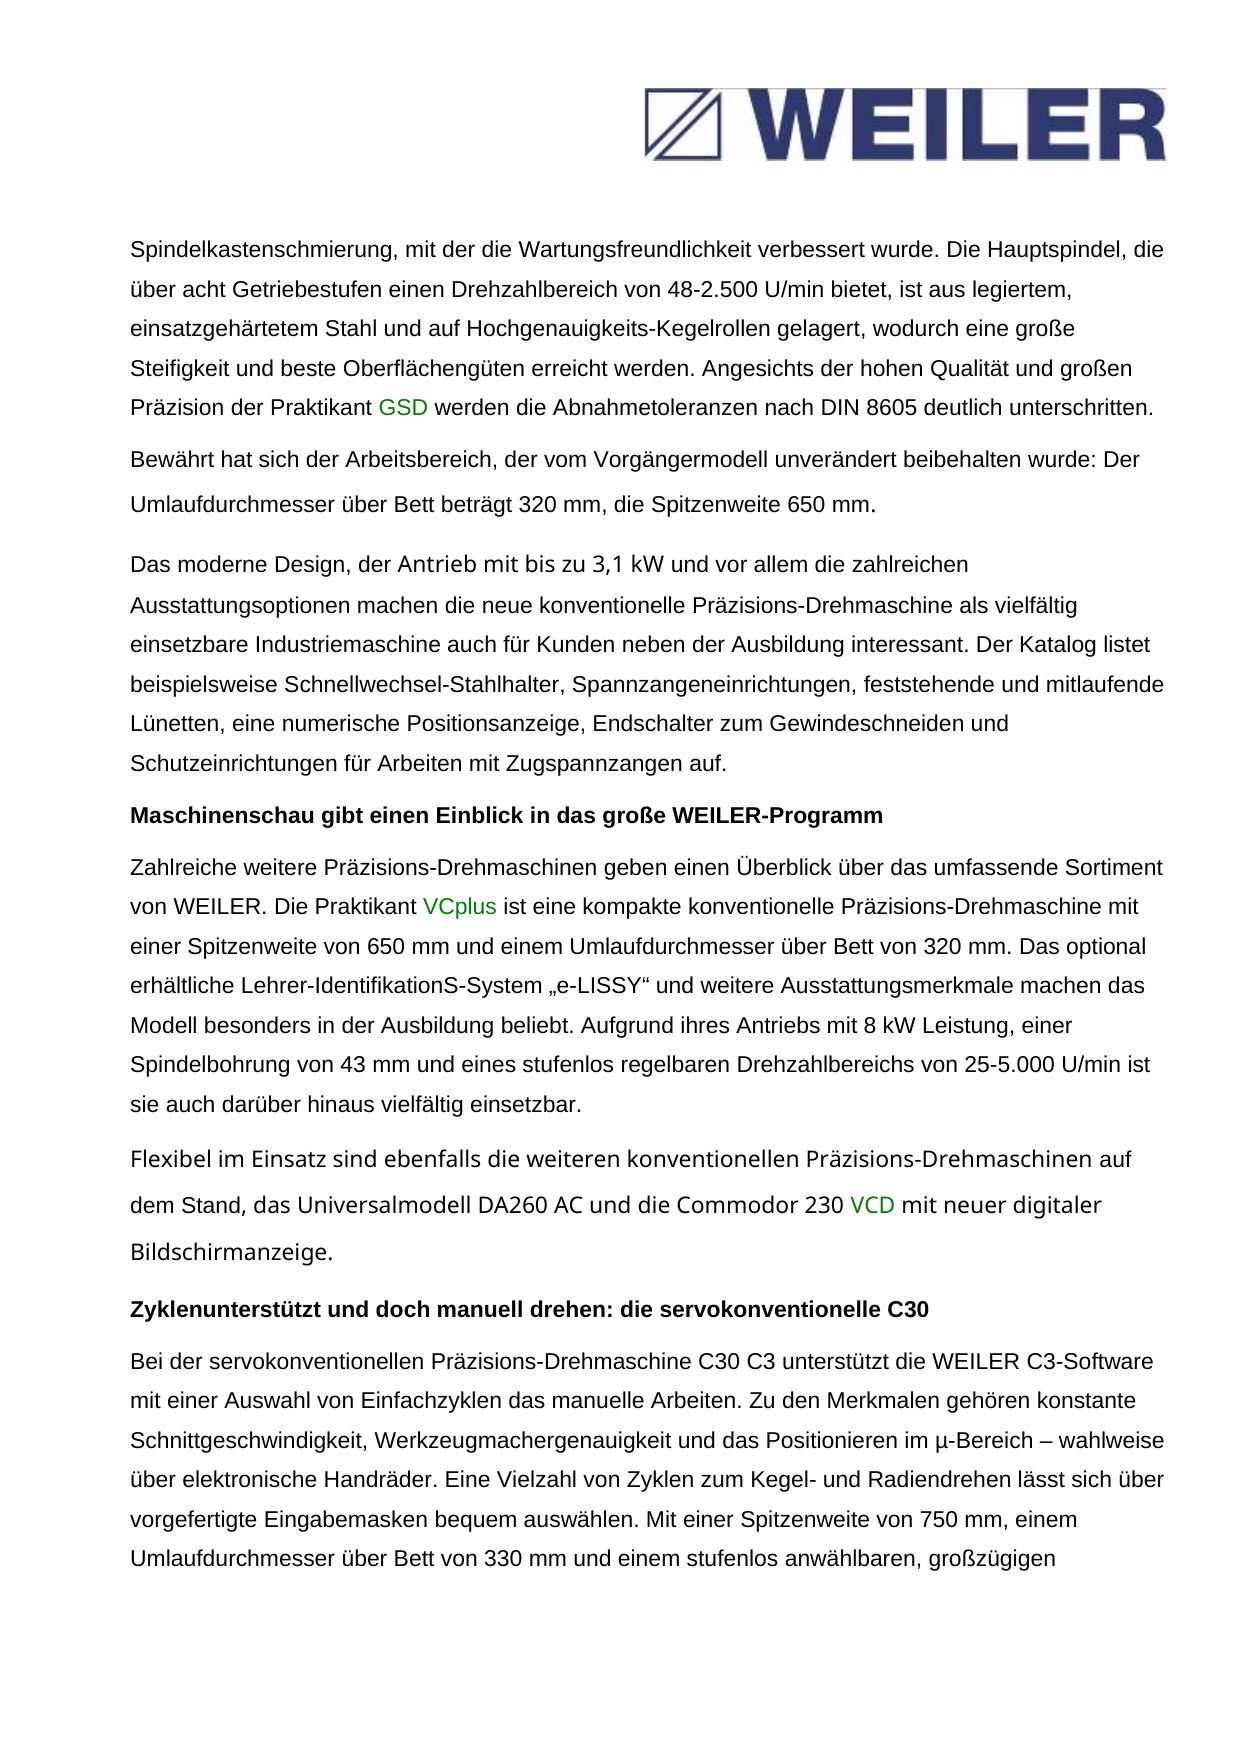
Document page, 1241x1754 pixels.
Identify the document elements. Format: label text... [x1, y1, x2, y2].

text Flexibel im Einsatz sind ebenfalls die weiteren konventionellen Präzisions-Drehmaschinen auf dem Stand, das Universalmodell DA260 AC und die Commodor 230 VCD mit neuer digitaler Bildschirmanzeige. [130, 1143, 1167, 1268]
text Das moderne Design, der Antrieb mit bis zu 3,1 kW und vor allem die zahlreichen Ausstattungsoptionen machen die neue konventionelle Präzisions-Drehmaschine als vielfältig einsetzbare Industriemaschine auch für Kunden neben der Ausbildung interessant. Der Katalog listet beispielsweise Schnellwechsel-Stahlhalter, Spannzangeneinrichtungen, feststehende und mitlaufende Lünetten, eine numerische Positionsanzeige, Endschalter zum Gewindeschneiden und Schutzeinrichtungen für Arbeiten mit Zugspannzangen auf. [130, 547, 1167, 776]
text Zahlreiche weitere Präzisions-Drehmaschinen geben einen Überblick über das umfassende Sortiment von WEILER. Die Praktikant VCplus ist eine kompakte konventionelle Präzisions-Drehmaschine mit einer Spitzenweite von 650 mm und einem Umlaufdurchmesser über Bett von 320 mm. Das optional erhältliche Lehrer-IdentifikationS-System „e-LISSY“ und weitere Ausstattungsmerkmale machen das Modell besonders in der Ausbildung beliebt. Aufgrund ihres Antriebs mit 8 kW Leistung, einer Spindelbohrung von 43 mm und eines stufenlos regelbaren Drehzahlbereichs von 25-5.000 U/min ist sie auch darüber hinaus vielfältig einsetzbar. [130, 854, 1167, 1117]
text Bewährt hat sich der Arbeitsbereich, der vom Vorgängermodell unverändert beibehalten wurde: Der Umlaufdurchmesser über Bett beträgt 320 mm, die Spitzenweite 650 mm. [130, 446, 1167, 519]
picture [644, 88, 1167, 161]
text Maschinenschau gibt einen Einblick in das große WEILER-Programm [130, 802, 1167, 828]
text Zyklenunterstützt und doch manuell drehen: die servokonventionelle C30 [130, 1296, 1167, 1322]
